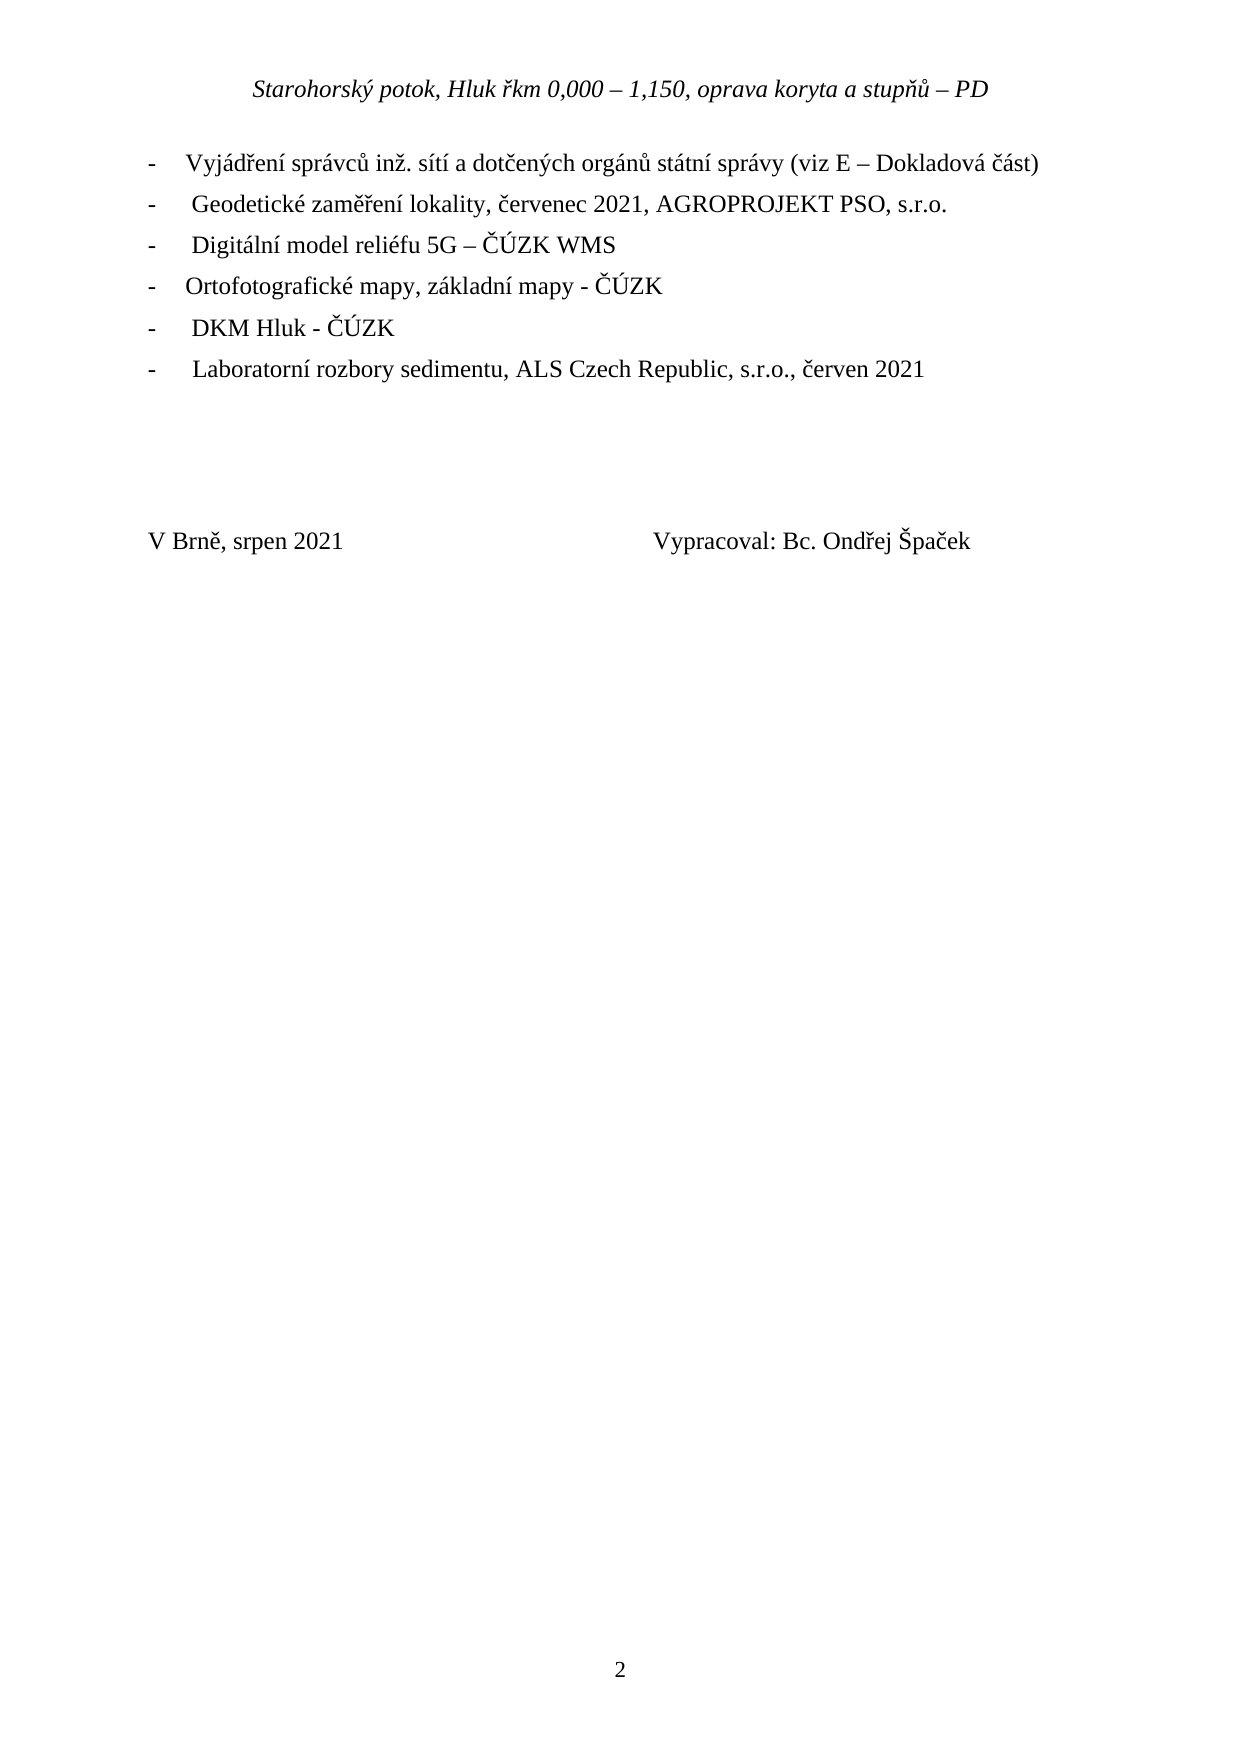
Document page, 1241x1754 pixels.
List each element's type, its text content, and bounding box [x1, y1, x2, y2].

list Laboratorní rozbory sedimentu, ALS Czech Republic, s.r.o., červen 2021 [148, 354, 1093, 383]
text V Brně, srpen 2021 Vypracoval: Bc. Ondřej Špaček [148, 526, 1093, 555]
list Geodetické zaměření lokality, červenec 2021, AGROPROJEKT PSO, s.r.o. [148, 189, 1093, 218]
list Vyjádření správců inž. sítí a dotčených orgánů státní správy (viz E – Dokladová část) [148, 148, 1093, 176]
list Digitální model reliéfu 5G – ČÚZK WMS [148, 230, 1093, 259]
list Ortofotografické mapy, základní mapy - ČÚZK [148, 271, 1093, 300]
list DKM Hluk - ČÚZK [148, 313, 1093, 341]
